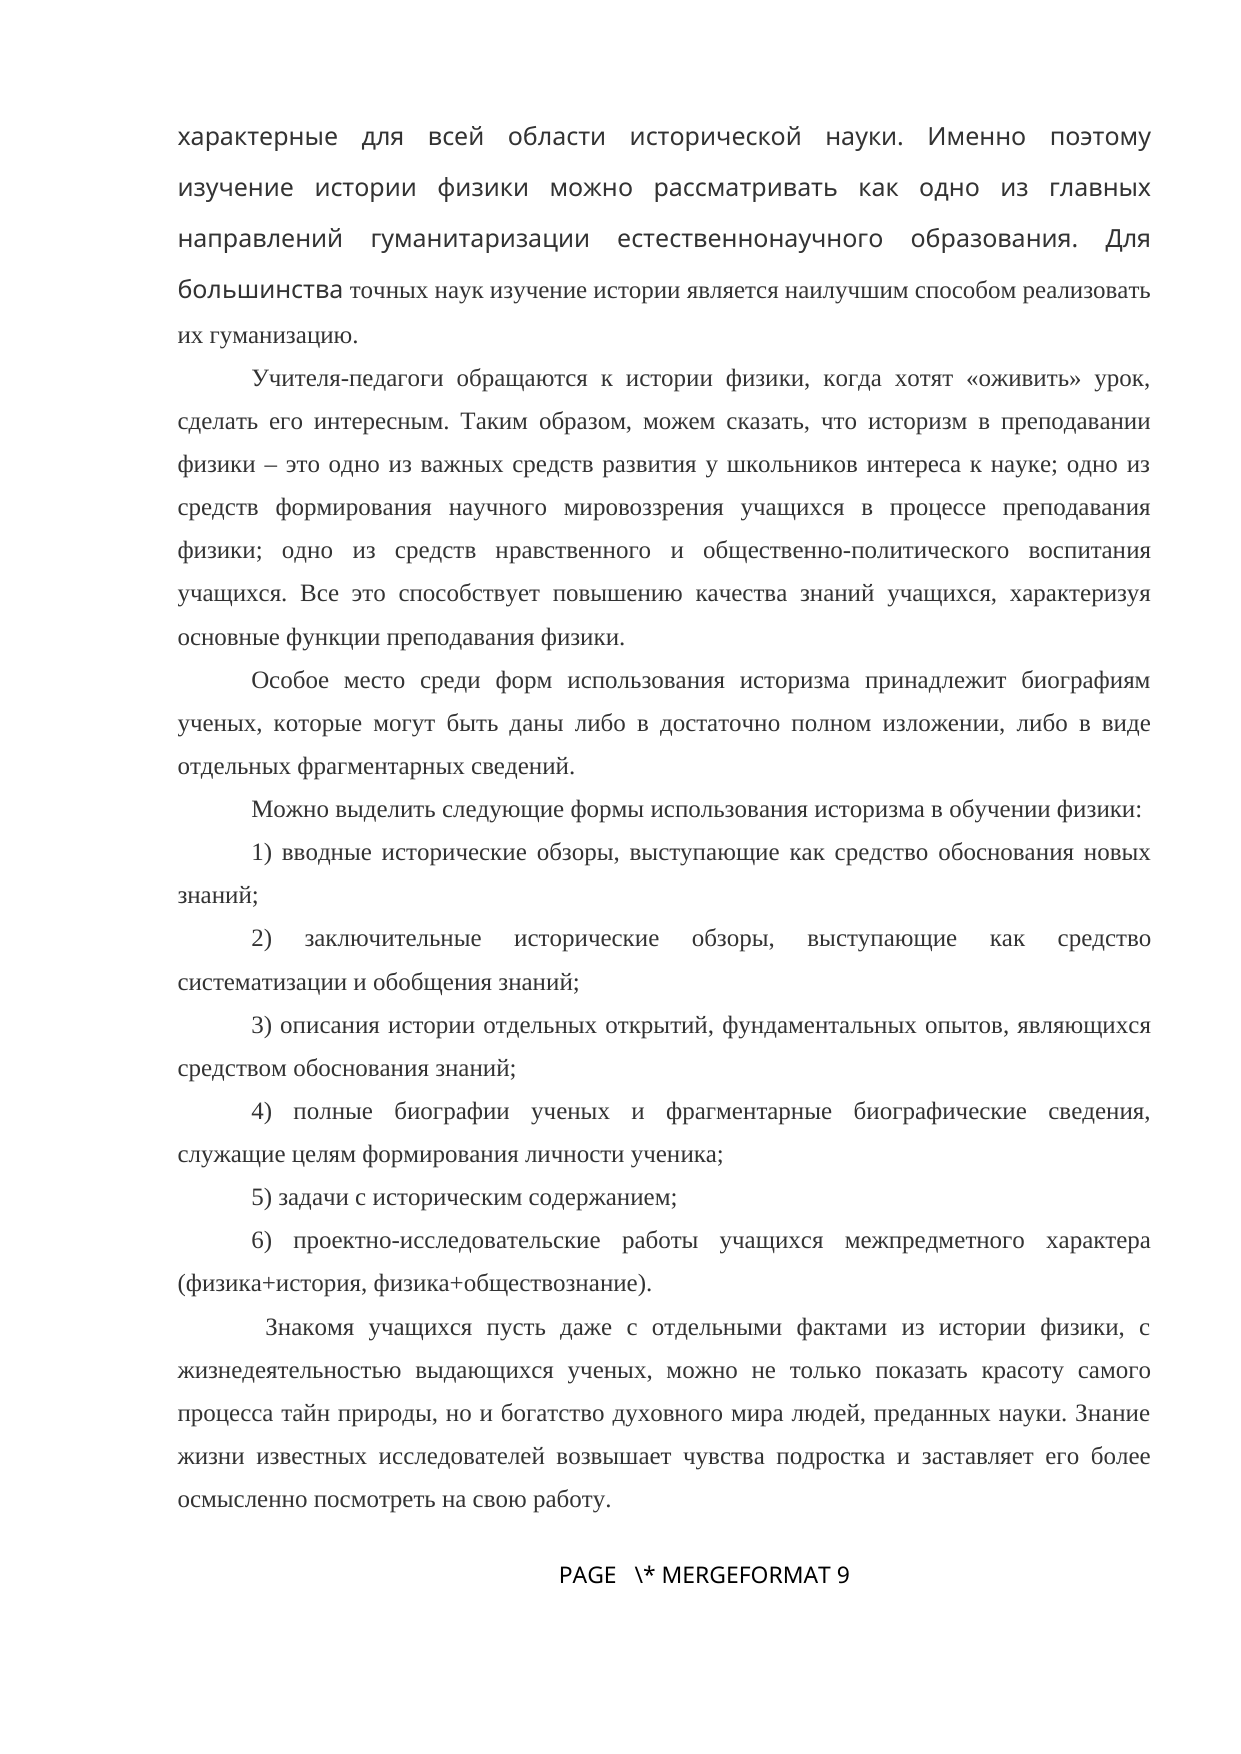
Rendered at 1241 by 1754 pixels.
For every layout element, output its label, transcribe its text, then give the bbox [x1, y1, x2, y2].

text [177, 118, 1152, 348]
text Особое место среди форм использования историзма принадлежит биографиям ученых, которые могут быть даны либо в достаточно полном изложении, либо в виде отдельных фрагментарных сведений. [177, 665, 1152, 780]
text Можно выделить следующие формы использования историзма в обучении физики: [177, 794, 1152, 823]
text Учителя-педагоги обращаются к истории физики, когда хотят «оживить» урок, сделать его интересным. Таким образом, можем сказать, что историзм в преподавании физики – это одно из важных средств развития у школьников интереса к науке; одно из средств формирования научного мировоззрения учащихся в процессе преподавания физики; одно из средств нравственного и общественно-политического воспитания учащихся. Все это способствует повышению качества знаний учащихся, характеризуя основные функции преподавания физики. [177, 363, 1152, 650]
text 2) заключительные исторические обзоры, выступающие как средство систематизации и обобщения знаний; [177, 923, 1152, 995]
text 1) вводные исторические обзоры, выступающие как средство обоснования новых знаний; [177, 837, 1152, 909]
text 5) задачи с историческим содержанием; [177, 1182, 1152, 1211]
text 4) полные биографии ученых и фрагментарные биографические сведения, служащие целям формирования личности ученика; [177, 1096, 1152, 1168]
text 6) проектно-исследовательские работы учащихся межпредметного характера (физика+история, физика+обществознание). [177, 1225, 1152, 1297]
text 3) описания истории отдельных открытий, фундаментальных опытов, являющихся средством обоснования знаний; [177, 1010, 1152, 1082]
text Знакомя учащихся пусть даже с отдельными фактами из истории физики, с жизнедеятельностью выдающихся ученых, можно не только показать красоту самого процесса тайн природы, но и богатство духовного мира людей, преданных науки. Знание жизни известных исследователей возвышает чувства подростка и заставляет его более осмысленно посмотреть на свою работу. [177, 1312, 1152, 1513]
